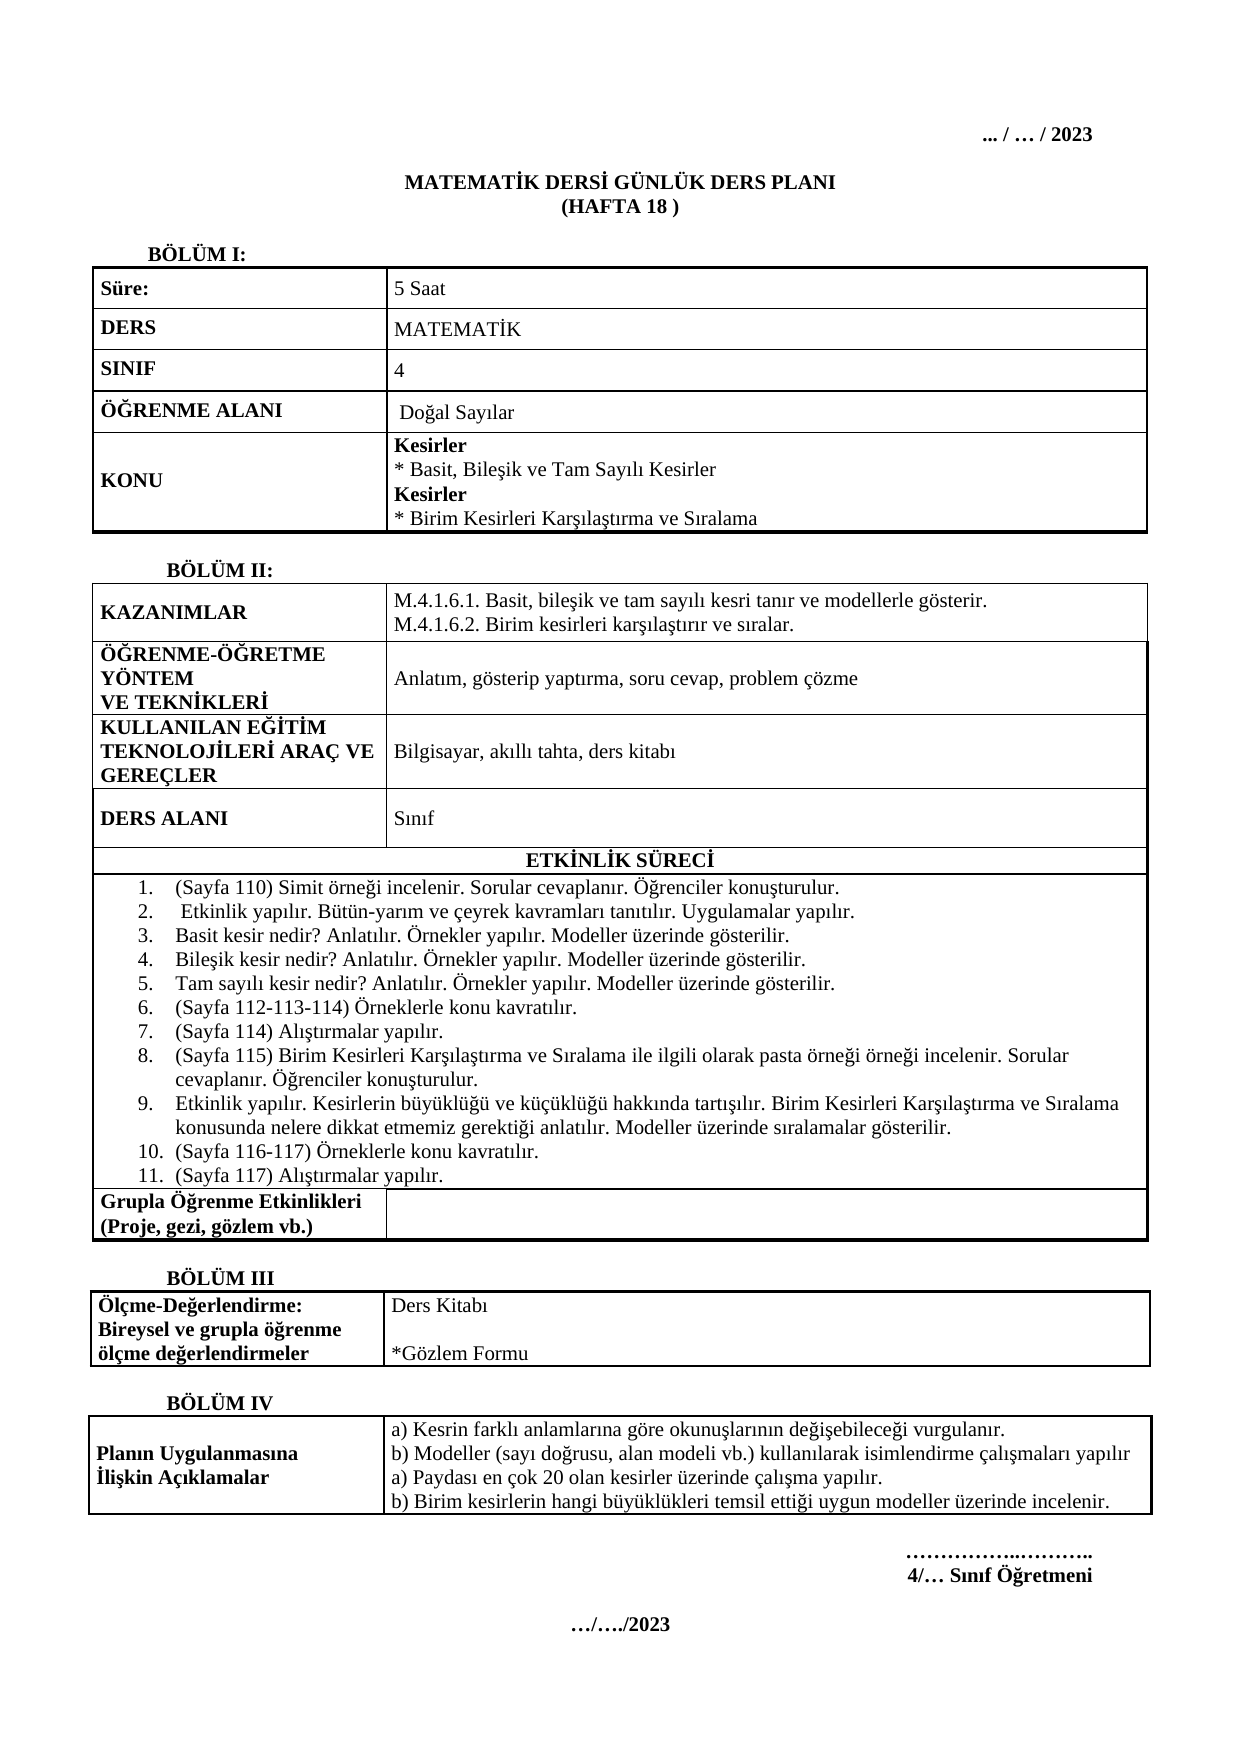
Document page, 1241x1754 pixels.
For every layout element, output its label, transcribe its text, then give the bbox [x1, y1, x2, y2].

text ... / … / 2023 [148, 122, 1092, 146]
table_cell ETKİNLİK SÜRECİ [94, 848, 1146, 872]
text BÖLÜM I: [148, 242, 1092, 266]
table_header Ders Kitabı *Gözlem Formu [385, 1293, 1149, 1365]
text ……………..……….. [148, 1539, 1092, 1563]
table_cell Anlatım, gösterip yaptırma, soru cevap, problem çözme [387, 642, 1146, 714]
table_cell KONU [94, 433, 386, 529]
table_header KAZANIMLAR [93, 584, 386, 641]
table_cell Doğal Sayılar [388, 392, 1146, 432]
table_cell (Sayfa 110) Simit örneği incelenir. Sorular cevaplanır. Öğrenciler konuşturulur. Etkinlik yapılır. Bütün-yarım ve çeyrek kavramları tanıtılır. Uygulamalar yapılır. Basit kesir nedir? Anlatılır. Örnekler yapılır. Modeller üzerinde gösterilir. Bileşik kesir nedir? Anlatılır. Örnekler yapılır. Modeller üzerinde gösterilir. Tam sayılı kesir nedir? Anlatılır. Örnekler yapılır. Modeller üzerinde gösterilir. (Sayfa 112-113-114) Örneklerle konu kavratılır. (Sayfa 114) Alıştırmalar yapılır. (Sayfa 115) Birim Kesirleri Karşılaştırma ve Sıralama ile ilgili olarak pasta örneği örneği incelenir. Sorular cevaplanır. Öğrenciler konuşturulur. Etkinlik yapılır. Kesirlerin büyüklüğü ve küçüklüğü hakkında tartışılır. Birim Kesirleri Karşılaştırma ve Sıralama konusunda nelere dikkat etmemiz gerektiği anlatılır. Modeller üzerinde sıralamalar gösterilir. (Sayfa 116-117) Örneklerle konu kavratılır. (Sayfa 117) Alıştırmalar yapılır. [94, 875, 1146, 1187]
table_header Planın Uygulanmasına İlişkin Açıklamalar [90, 1417, 383, 1513]
table_cell Bilgisayar, akıllı tahta, ders kitabı [387, 715, 1146, 787]
table_cell 4 [388, 350, 1146, 390]
table_header Ölçme-Değerlendirme: Bireysel ve grupla öğrenme ölçme değerlendirmeler [92, 1293, 383, 1365]
text BÖLÜM II: [148, 558, 1092, 582]
subtitle BÖLÜM III [148, 1266, 1092, 1290]
text …/…./2023 [148, 1612, 1092, 1636]
text 4/… Sınıf Öğretmeni [148, 1563, 1092, 1587]
table_cell DERS [94, 309, 386, 349]
table_cell Kesirler * Basit, Bileşik ve Tam Sayılı Kesirler Kesirler * Birim Kesirleri Karşılaştırma ve Sıralama [388, 433, 1146, 529]
table_header M.4.1.6.1. Basit, bileşik ve tam sayılı kesri tanır ve modellerle gösterir. M.4.1.6.2. Birim kesirleri karşılaştırır ve sıralar. [387, 584, 1147, 641]
table_cell MATEMATİK [388, 309, 1146, 349]
table_cell Sınıf [387, 789, 1146, 847]
table_header a) Kesrin farklı anlamlarına göre okunuşlarının değişebileceği vurgulanır. b) Modeller (sayı doğrusu, alan modeli vb.) kullanılarak isimlendirme çalışmaları yapılır a) Paydası en çok 20 olan kesirler üzerinde çalışma yapılır. b) Birim kesirlerin hangi büyüklükleri temsil ettiği uygun modeller üzerinde incelenir. [385, 1417, 1150, 1513]
subtitle BÖLÜM IV [148, 1391, 1092, 1415]
table_cell ÖĞRENME ALANI [94, 392, 386, 432]
table_cell Grupla Öğrenme Etkinlikleri (Proje, gezi, gözlem vb.) [94, 1189, 386, 1238]
table_cell SINIF [94, 350, 386, 390]
table_cell ÖĞRENME-ÖĞRETME YÖNTEM VE TEKNİKLERİ [93, 642, 386, 714]
table_cell DERS ALANI [94, 789, 386, 847]
text (HAFTA 18 ) [148, 194, 1092, 218]
table_header 5 Saat [388, 269, 1146, 308]
table_cell [387, 1190, 1146, 1238]
text MATEMATİK DERSİ GÜNLÜK DERS PLANI [148, 170, 1092, 194]
table_cell KULLANILAN EĞİTİM TEKNOLOJİLERİ ARAÇ VE GEREÇLER [93, 715, 386, 787]
table_header Süre: [94, 269, 386, 308]
